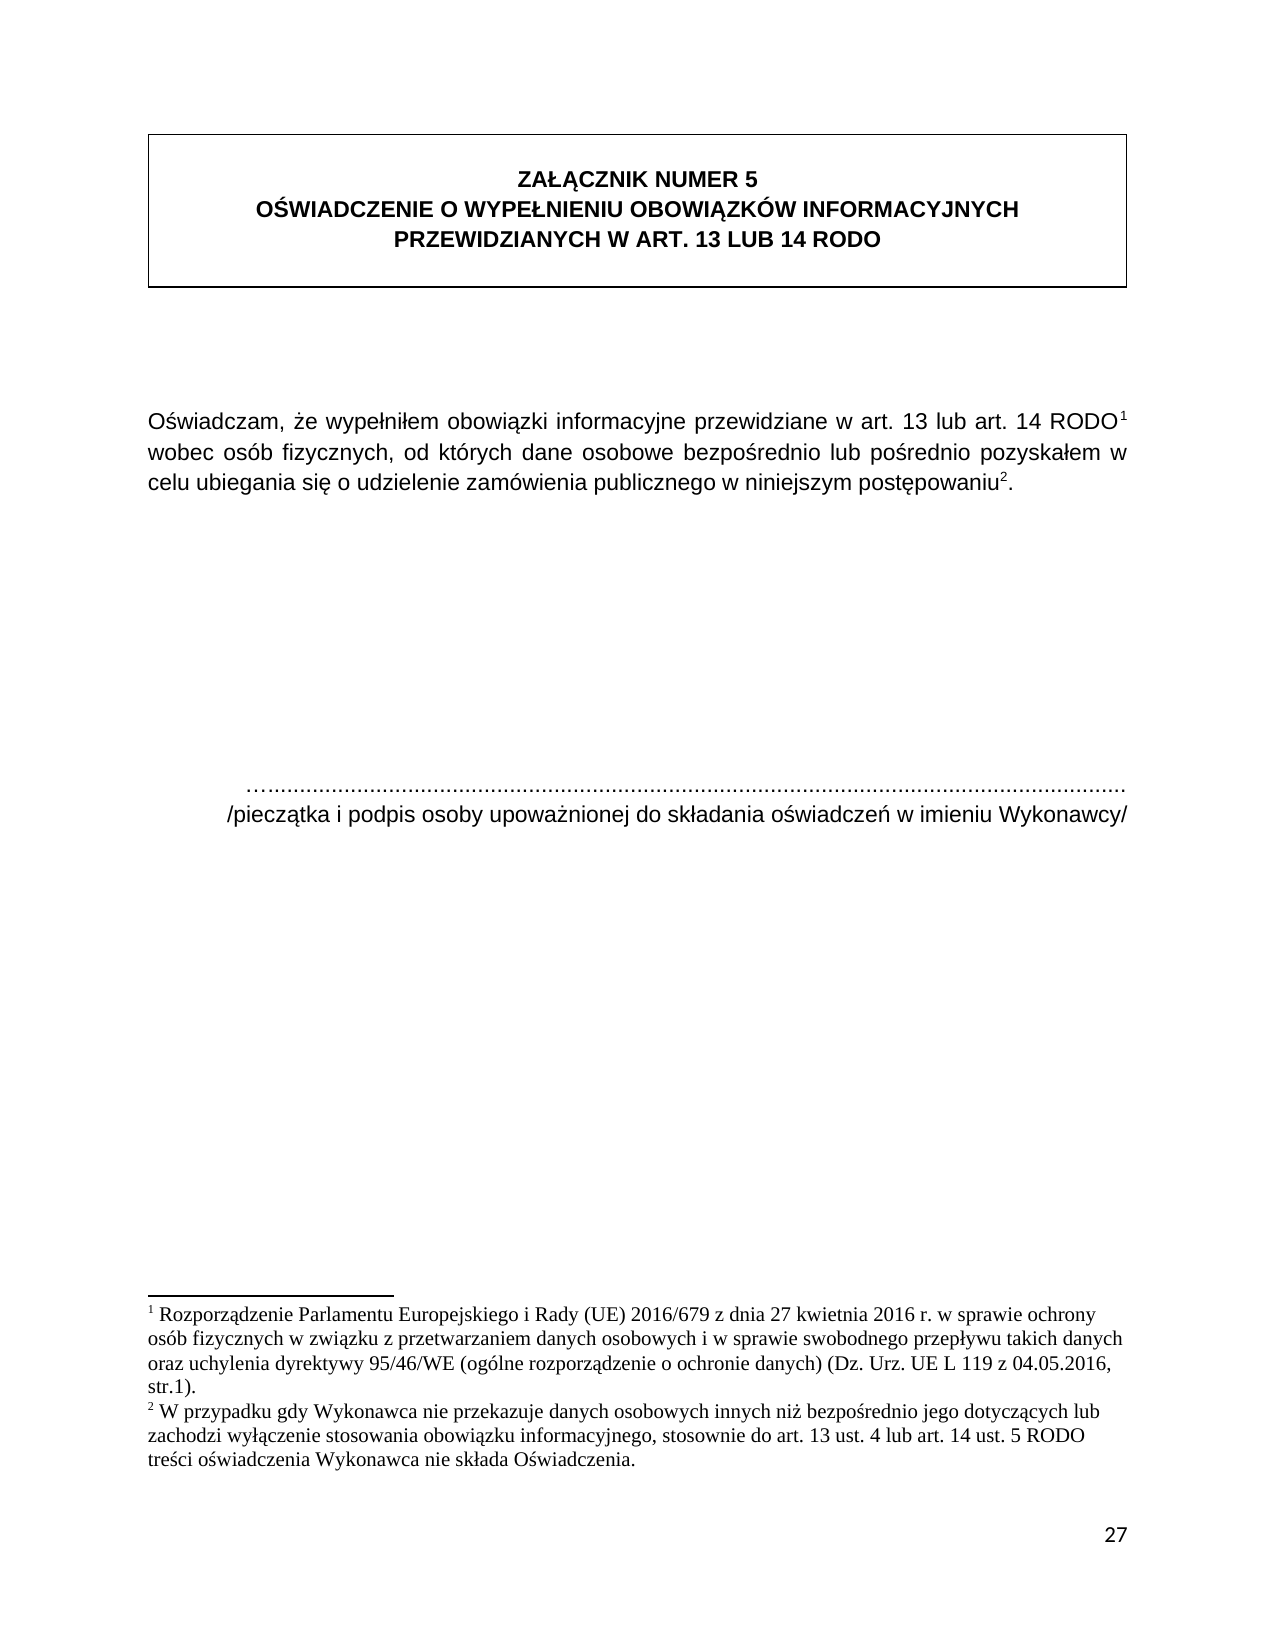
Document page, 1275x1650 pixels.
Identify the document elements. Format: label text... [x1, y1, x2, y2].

text Oświadczam, że wypełniłem obowiązki informacyjne przewidziane w art. 13 lub art. 14 RODO wobec osób fizycznych, od których dane osobowe bezpośrednio lub pośrednio pozyskałem w celu ubiegania się o udzielenie zamówienia publicznego w niniejszym postępowaniu. [148, 408, 1127, 495]
text /pieczątka i podpis osoby upoważnionej do składania oświadczeń w imieniu Wykonawcy/ [148, 801, 1127, 827]
table_header ZAŁĄCZNIK NUMER 5 OŚWIADCZENIE O WYPEŁNIENIU OBOWIĄZKÓW INFORMACYJNYCH PRZEWIDZIANYCH W ART. 13 LUB 14 RODO [149, 135, 1126, 286]
text …....................................................................................................................................... [148, 771, 1127, 797]
